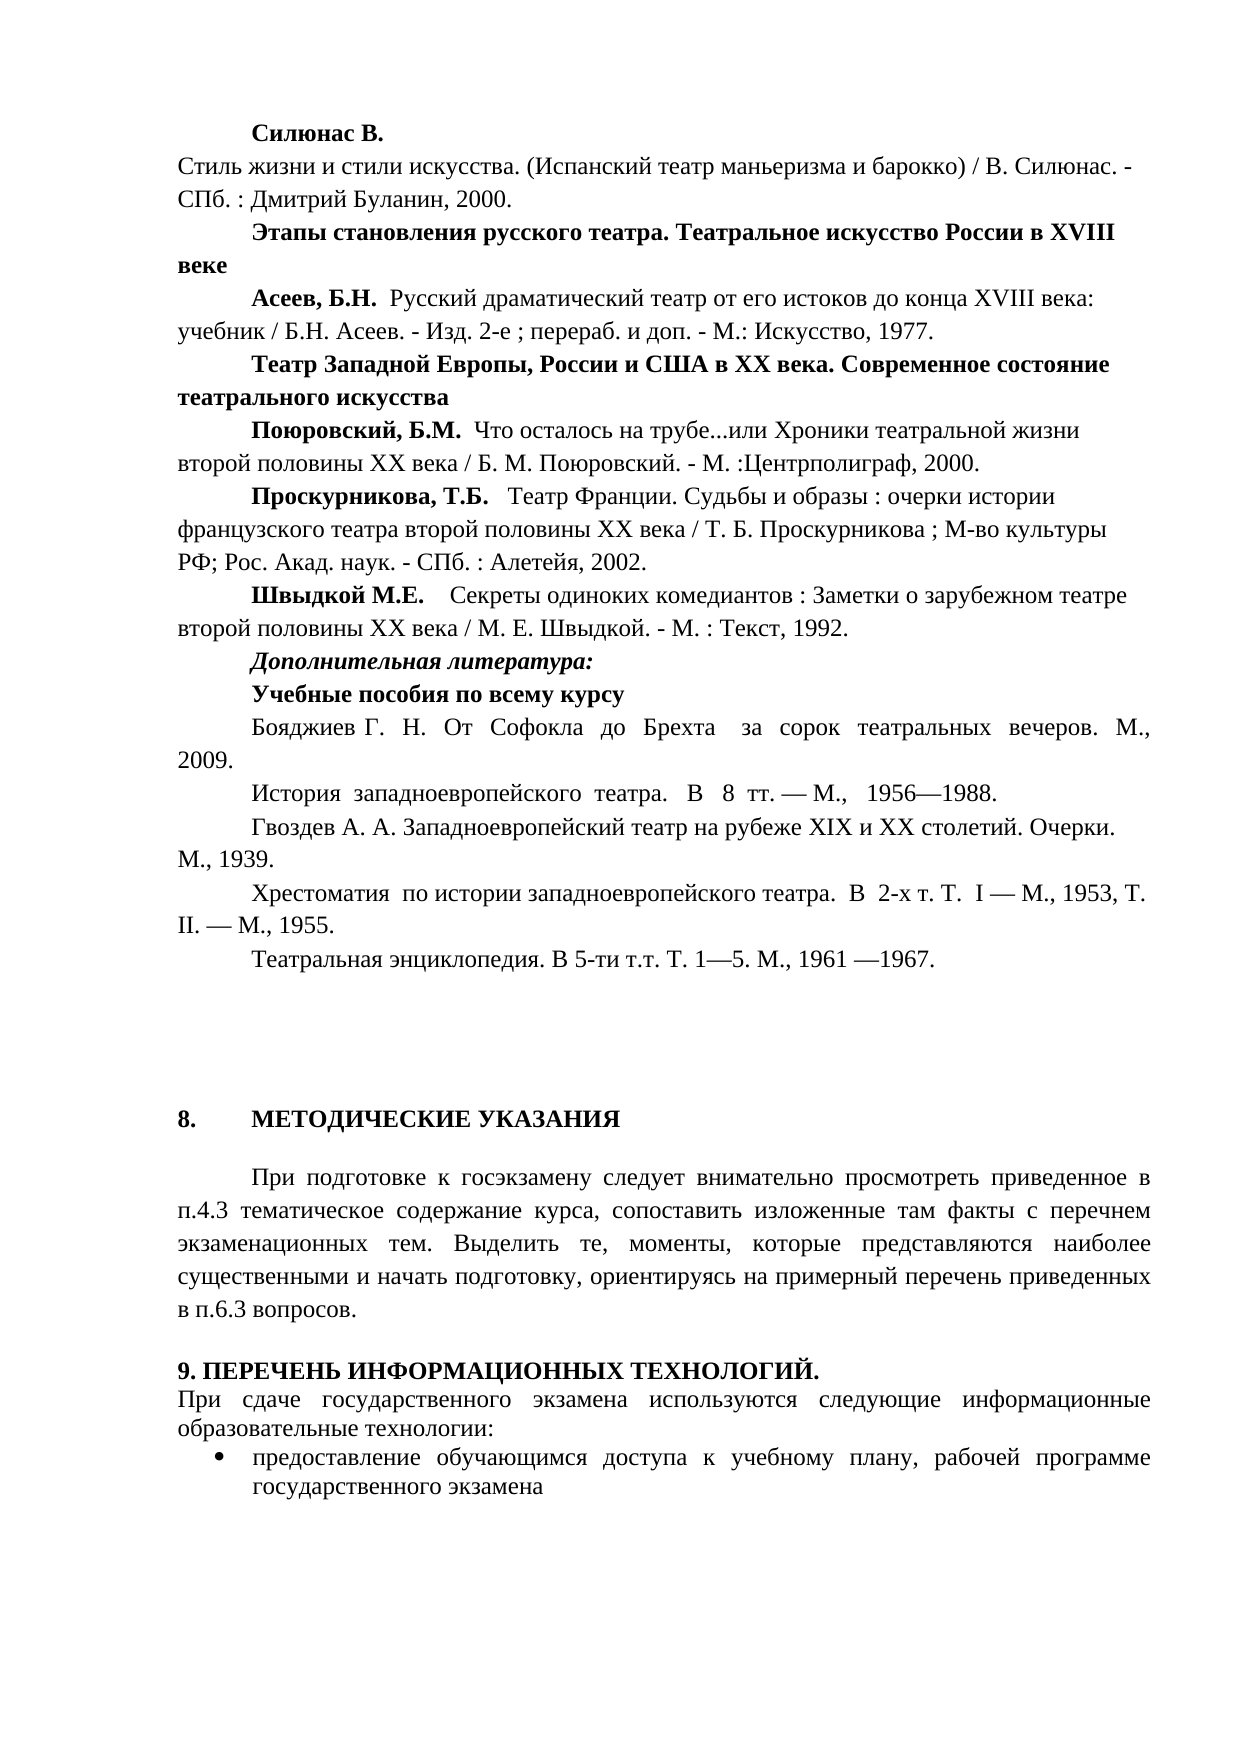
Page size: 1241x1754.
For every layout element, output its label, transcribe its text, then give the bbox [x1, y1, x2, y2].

text Асеев, Б.Н. Русский драматический театр от его истоков до конца XVIII века: учебник / Б.Н. Асеев. - Изд. 2-е ; перераб. и доп. - М.: Искусство, 1977. [177, 283, 1152, 345]
text Театральная энциклопедия. В 5-ти т.т. Т. 1—5. М., 1961 —1967. [177, 944, 1152, 972]
text Швыдкой М.Е. Секреты одиноких комедиантов : Заметки о зарубежном театре второй половины ХХ века / М. Е. Швыдкой. - М. : Текст, 1992. [177, 580, 1152, 642]
text Гвоздев А. А. Западноевропейский театр на рубеже XIX и XX столетий. Очерки. М., 1939. [177, 812, 1152, 873]
text Театр Западной Европы, России и США в ХХ века. Современное состояние театрального искусства [177, 349, 1152, 411]
text При сдаче государственного экзамена используются следующие информационные образовательные технологии: [177, 1384, 1152, 1442]
text Силюнас В. Стиль жизни и стили искусства. (Испанский театр маньеризма и барокко) / В. Силюнас. - СПб. : Дмитрий Буланин, 2000. [177, 118, 1152, 213]
text Хрестоматия по истории западноевропейского театра. В 2-х т. Т. I — М., 1953, Т. II. — М., 1955. [177, 878, 1152, 939]
text Дополнительная литература: [177, 646, 1152, 675]
text Учебные пособия по всему курсу [177, 679, 1152, 708]
text 8. МЕТОДИЧЕСКИЕ УКАЗАНИЯ [177, 1104, 1152, 1133]
text 9. ПЕРЕЧЕНЬ ИНФОРМАЦИОННЫХ ТЕХНОЛОГИЙ. [177, 1356, 1152, 1384]
text Этапы становления русского театра. Театральное искусство России в XVIII веке [177, 217, 1152, 279]
text При подготовке к госэкзамену следует внимательно просмотреть приведенное в п.4.3 тематическое содержание курса, сопоставить изложенные там факты с перечнем экзаменационных тем. Выделить те, моменты, которые представляются наиболее существенными и начать подготовку, ориентируясь на примерный перечень приведенных в п.6.3 вопросов. [177, 1162, 1152, 1323]
list предоставление обучающимся доступа к учебному плану, рабочей программе государственного экзамена [215, 1442, 1152, 1499]
text Проскурникова, Т.Б. Театр Франции. Судьбы и образы : очерки истории французского театра второй половины ХХ века / Т. Б. Проскурникова ; М-во культуры РФ; Рос. Акад. наук. - СПб. : Алетейя, 2002. [177, 481, 1152, 576]
text Поюровский, Б.М. Что осталось на трубе...или Хроники театральной жизни второй половины ХХ века / Б. М. Поюровский. - М. :Центрполиграф, 2000. [177, 415, 1152, 477]
text Бояджиев Г. Н. От Софокла до Брехта за сорок театральных вечеров. М., 2009. [177, 712, 1152, 774]
text История западноевропейского театра. В 8 тт. — М., 1956—1988. [177, 778, 1152, 807]
